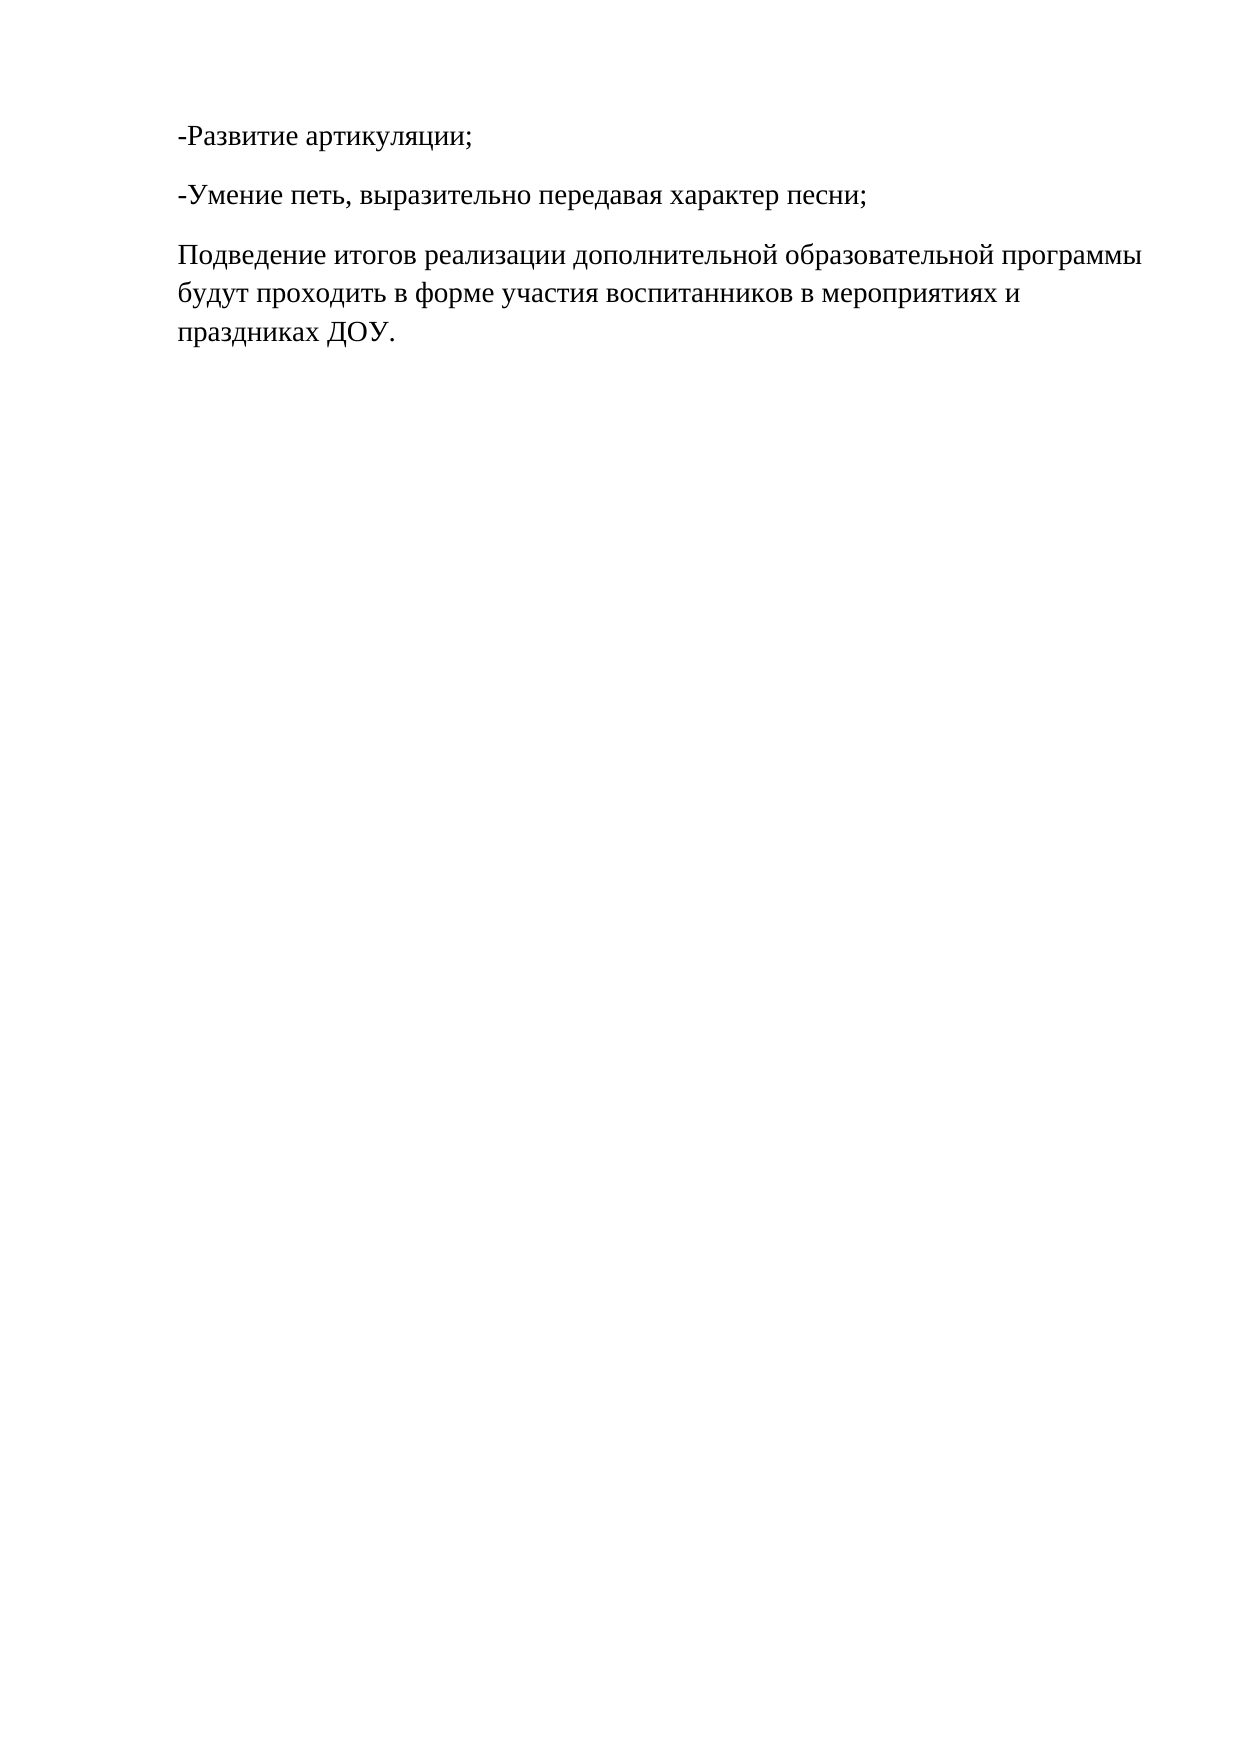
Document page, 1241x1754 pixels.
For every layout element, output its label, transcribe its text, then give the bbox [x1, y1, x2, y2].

text -Развитие артикуляции; [177, 118, 1152, 152]
text -Умение петь, выразительно передавая характер песни; [177, 177, 1152, 211]
text Подведение итогов реализации дополнительной образовательной программы будут проходить в форме участия воспитанников в мероприятиях и праздниках ДОУ. [177, 237, 1152, 347]
